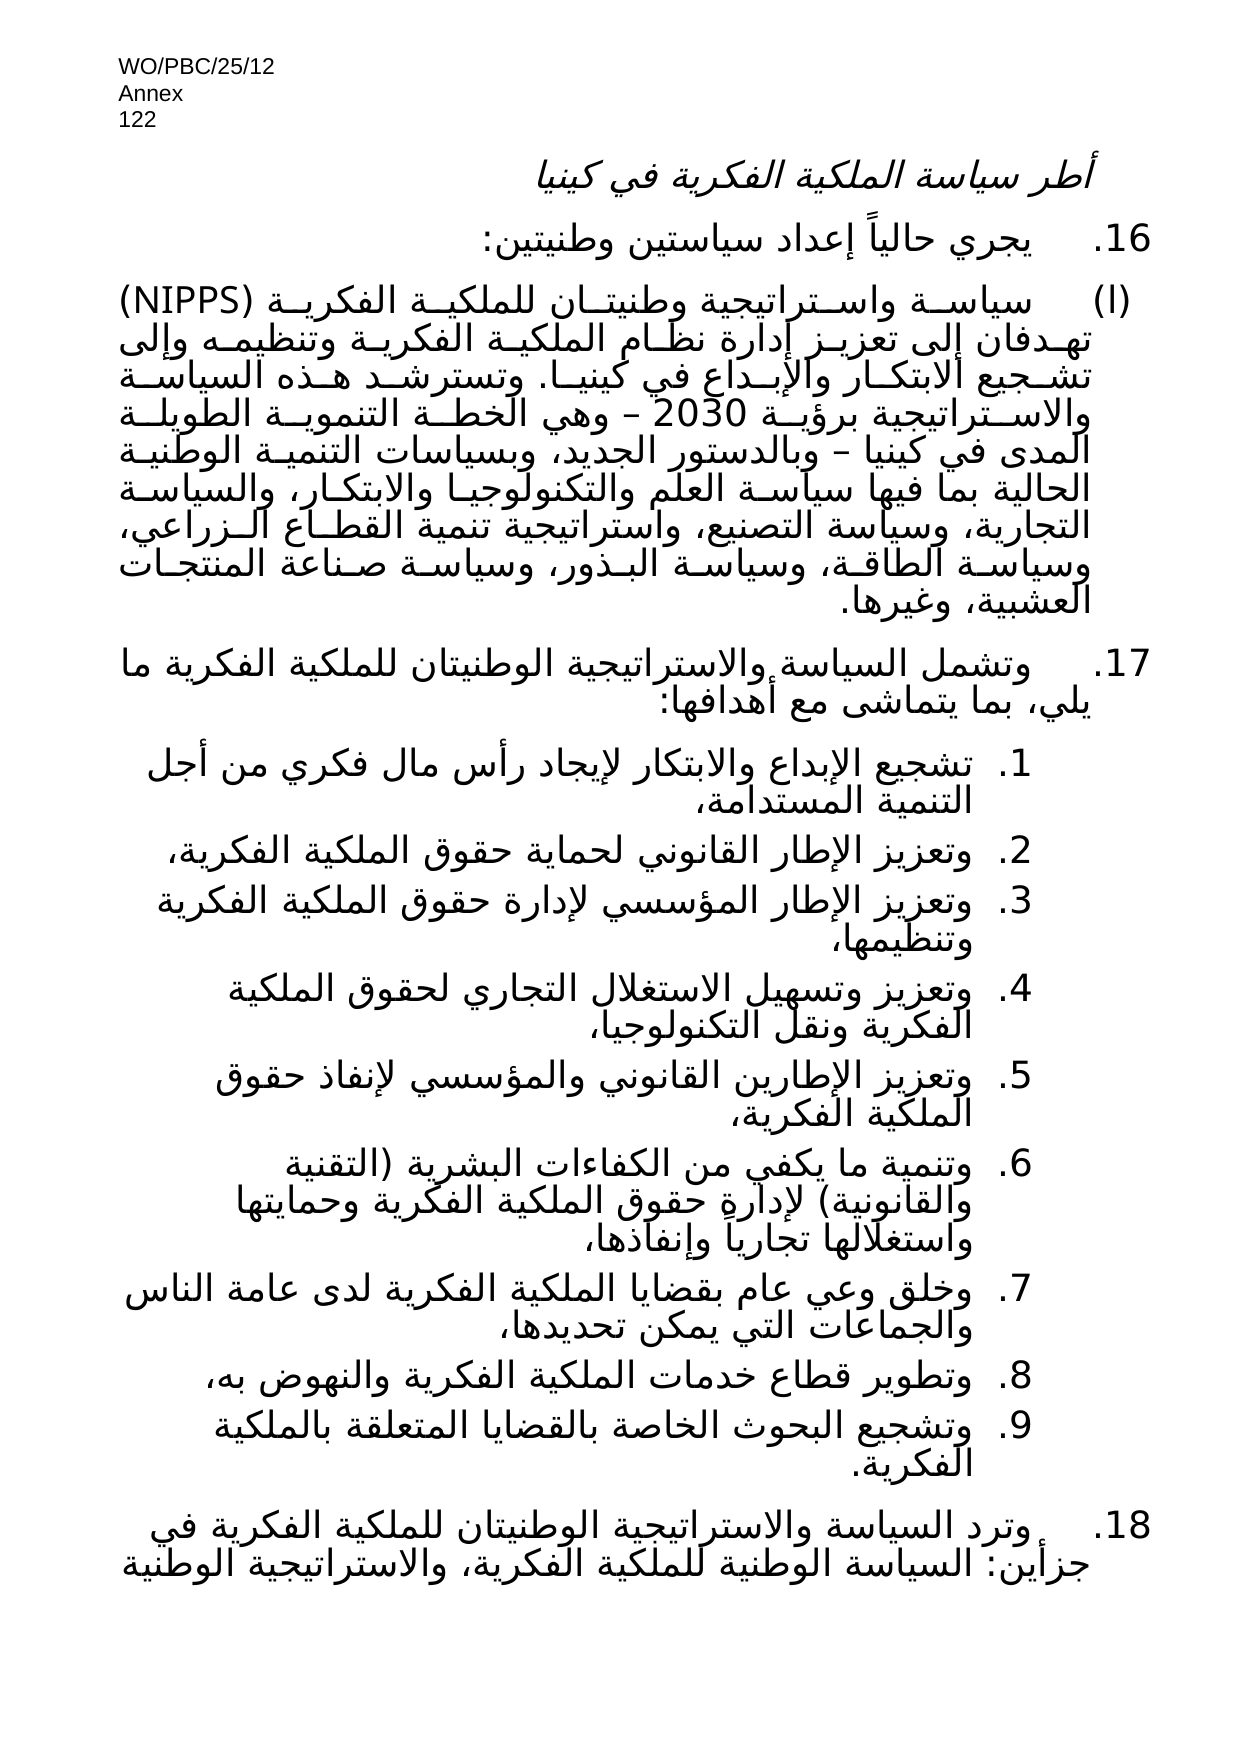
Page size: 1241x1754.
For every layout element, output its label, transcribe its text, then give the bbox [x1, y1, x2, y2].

text 4. وتعزيز وتسهيل الاستغلال التجاري لحقوق الملكية الفكرية ونقل التكنولوجيا، [118, 971, 1033, 1046]
text 5. وتعزيز الإطارين القانوني والمؤسسي لإنفاذ حقوق الملكية الفكرية، [118, 1058, 1033, 1133]
text 3. وتعزيز الإطار المؤسسي لإدارة حقوق الملكية الفكرية وتنظيمها، [118, 883, 1033, 958]
text أطر سياسة الملكية الفكرية في كينيا [118, 158, 1092, 196]
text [118, 1508, 1092, 1583]
text وتشمل السياسة والاستراتيجية الوطنيتان للملكية الفكرية ما يلي، بما يتماشى مع أهدافها: [118, 646, 1092, 721]
text 7. وخلق وعي عام بقضايا الملكية الفكرية لدى عامة الناس والجماعات التي يمكن تحديدها، [118, 1271, 1033, 1346]
text 8. وتطوير قطاع خدمات الملكية الفكرية والنهوض به، [118, 1358, 1033, 1396]
text 9. وتشجيع البحوث الخاصة بالقضايا المتعلقة بالملكية الفكرية. [118, 1408, 1033, 1483]
text يجري حالياً إعداد سياستين وطنيتين: [118, 221, 1092, 258]
text 1. تشجيع الإبداع والابتكار لإيجاد رأس مال فكري من أجل التنمية المستدامة، [118, 746, 1033, 821]
text 6. وتنمية ما يكفي من الكفاءات البشرية (التقنية والقانونية) لإدارة حقوق الملكية الفكرية وحمايتها واستغلالها تجارياً وإنفاذها، [118, 1146, 1033, 1258]
list سياسة واستراتيجية وطنيتان للملكية الفكرية (NIPPS) تهدفان إلى تعزيز إدارة نظام الملكية الفكرية وتنظيمه وإلى تشجيع الابتكار والإبداع في كينيا. وتسترشد هذه السياسة والاستراتيجية برؤية 2030 – وهي الخطة التنموية الطويلة المدى في كينيا – وبالدستور الجديد، وبسياسات التنمية الوطنية الحالية بما فيها سياسة العلم والتكنولوجيا والابتكار، والسياسة التجارية، وسياسة التصنيع، واستراتيجية تنمية القطاع الزراعي، وسياسة الطاقة، وسياسة البذور، وسياسة صناعة المنتجات العشبية، وغيرها. [118, 283, 1092, 621]
text 2. وتعزيز الإطار القانوني لحماية حقوق الملكية الفكرية، [118, 833, 1033, 871]
